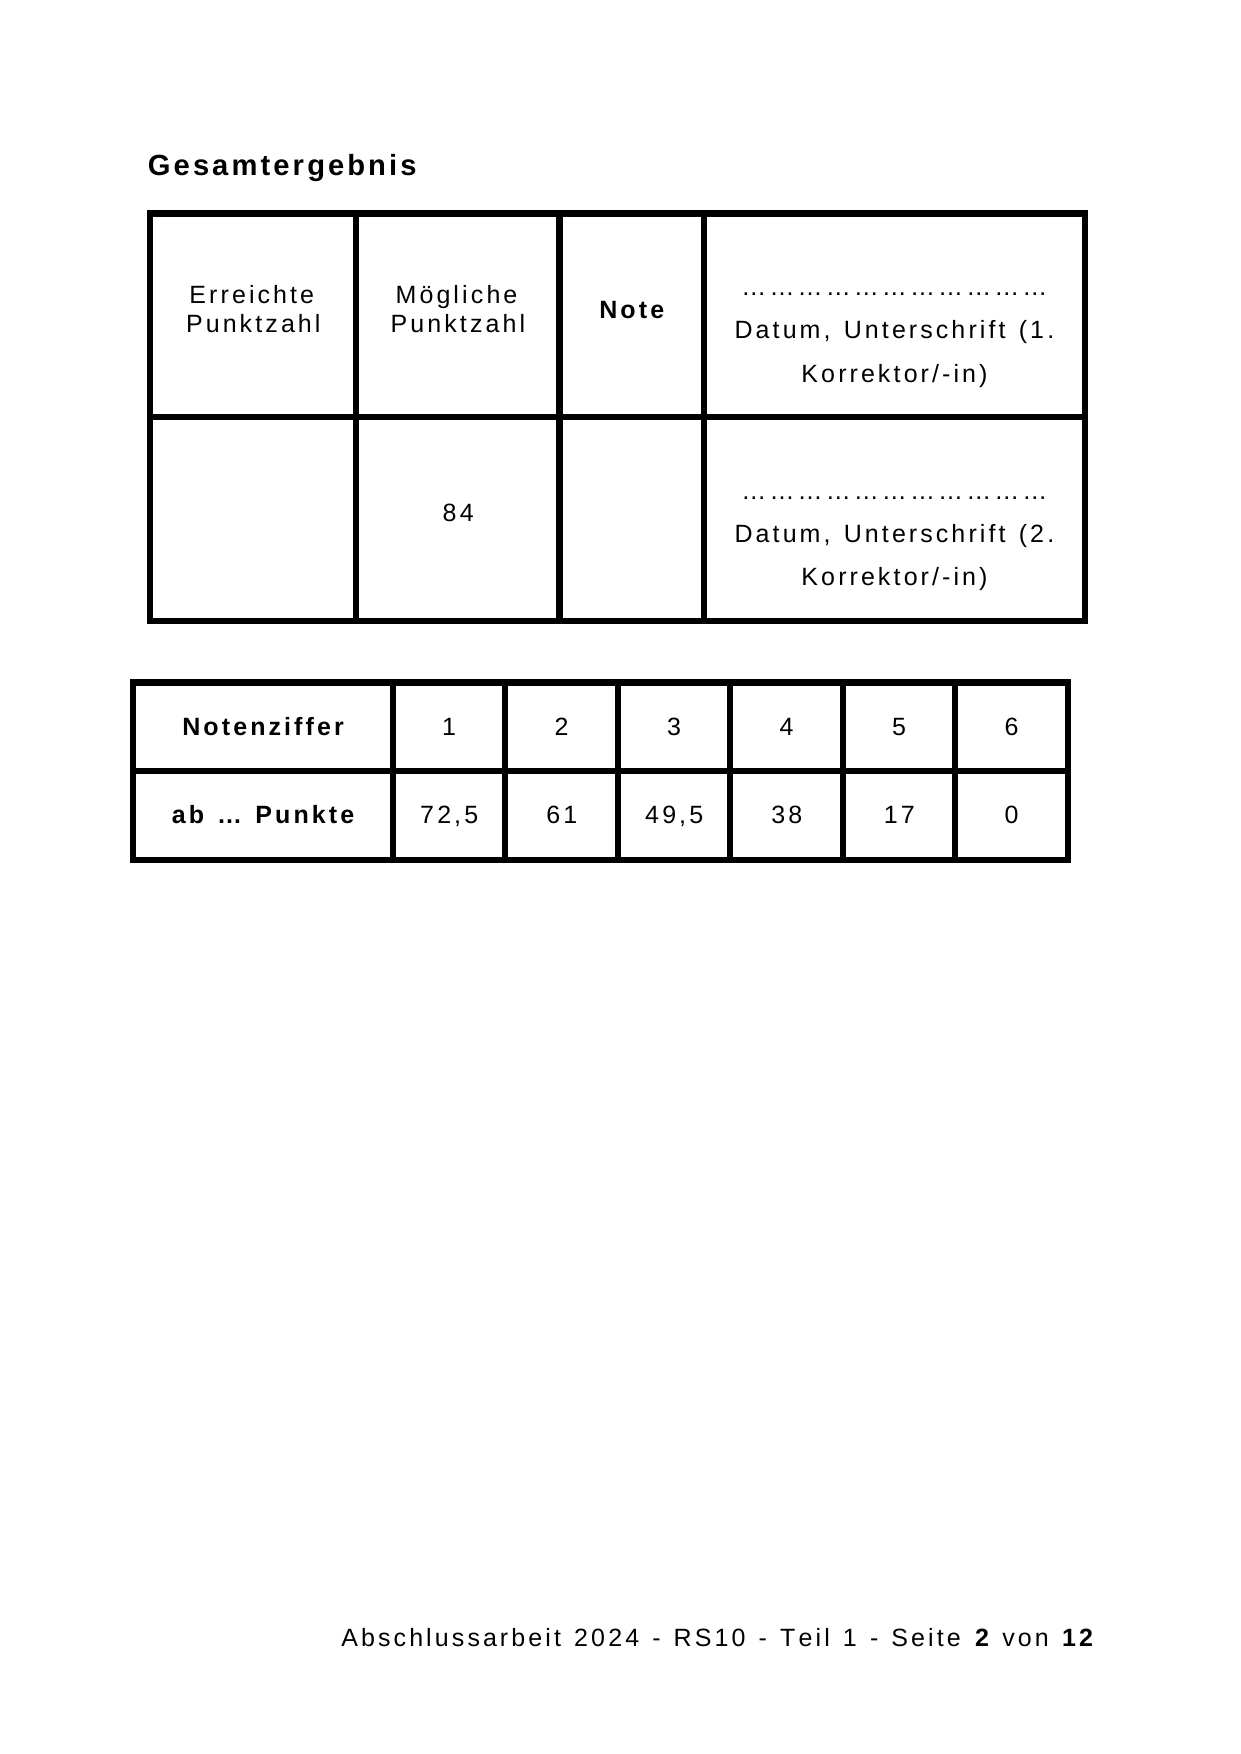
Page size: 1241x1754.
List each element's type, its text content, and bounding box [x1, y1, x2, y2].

table_header Erreichte Punktzahl [153, 217, 353, 414]
table_header Notenziffer [136, 686, 390, 768]
table_cell 84 [359, 420, 556, 618]
table_header Note [563, 217, 701, 414]
table_cell 0 [958, 774, 1065, 857]
subtitle Gesamtergebnis [148, 148, 1093, 181]
table_header Mögliche Punktzahl [359, 217, 556, 414]
table_header 5 [846, 686, 952, 768]
table_header 4 [733, 686, 840, 768]
table_header 2 [508, 686, 615, 768]
table_header 6 [958, 686, 1065, 768]
table_header 3 [621, 686, 727, 768]
table_cell [153, 420, 353, 618]
table_cell 17 [846, 774, 952, 857]
table_cell 49,5 [621, 774, 727, 857]
table_header 1 [396, 686, 502, 768]
table_cell [563, 420, 701, 618]
table_header …………………………… Datum, Unterschrift (1. Korrektor/-in) [707, 217, 1082, 414]
table_cell 61 [508, 774, 615, 857]
table_cell 38 [733, 774, 840, 857]
table_cell ab … Punkte [136, 774, 390, 857]
table_cell …………………………… Datum, Unterschrift (2. Korrektor/-in) [707, 420, 1082, 618]
table_cell 72,5 [396, 774, 502, 857]
